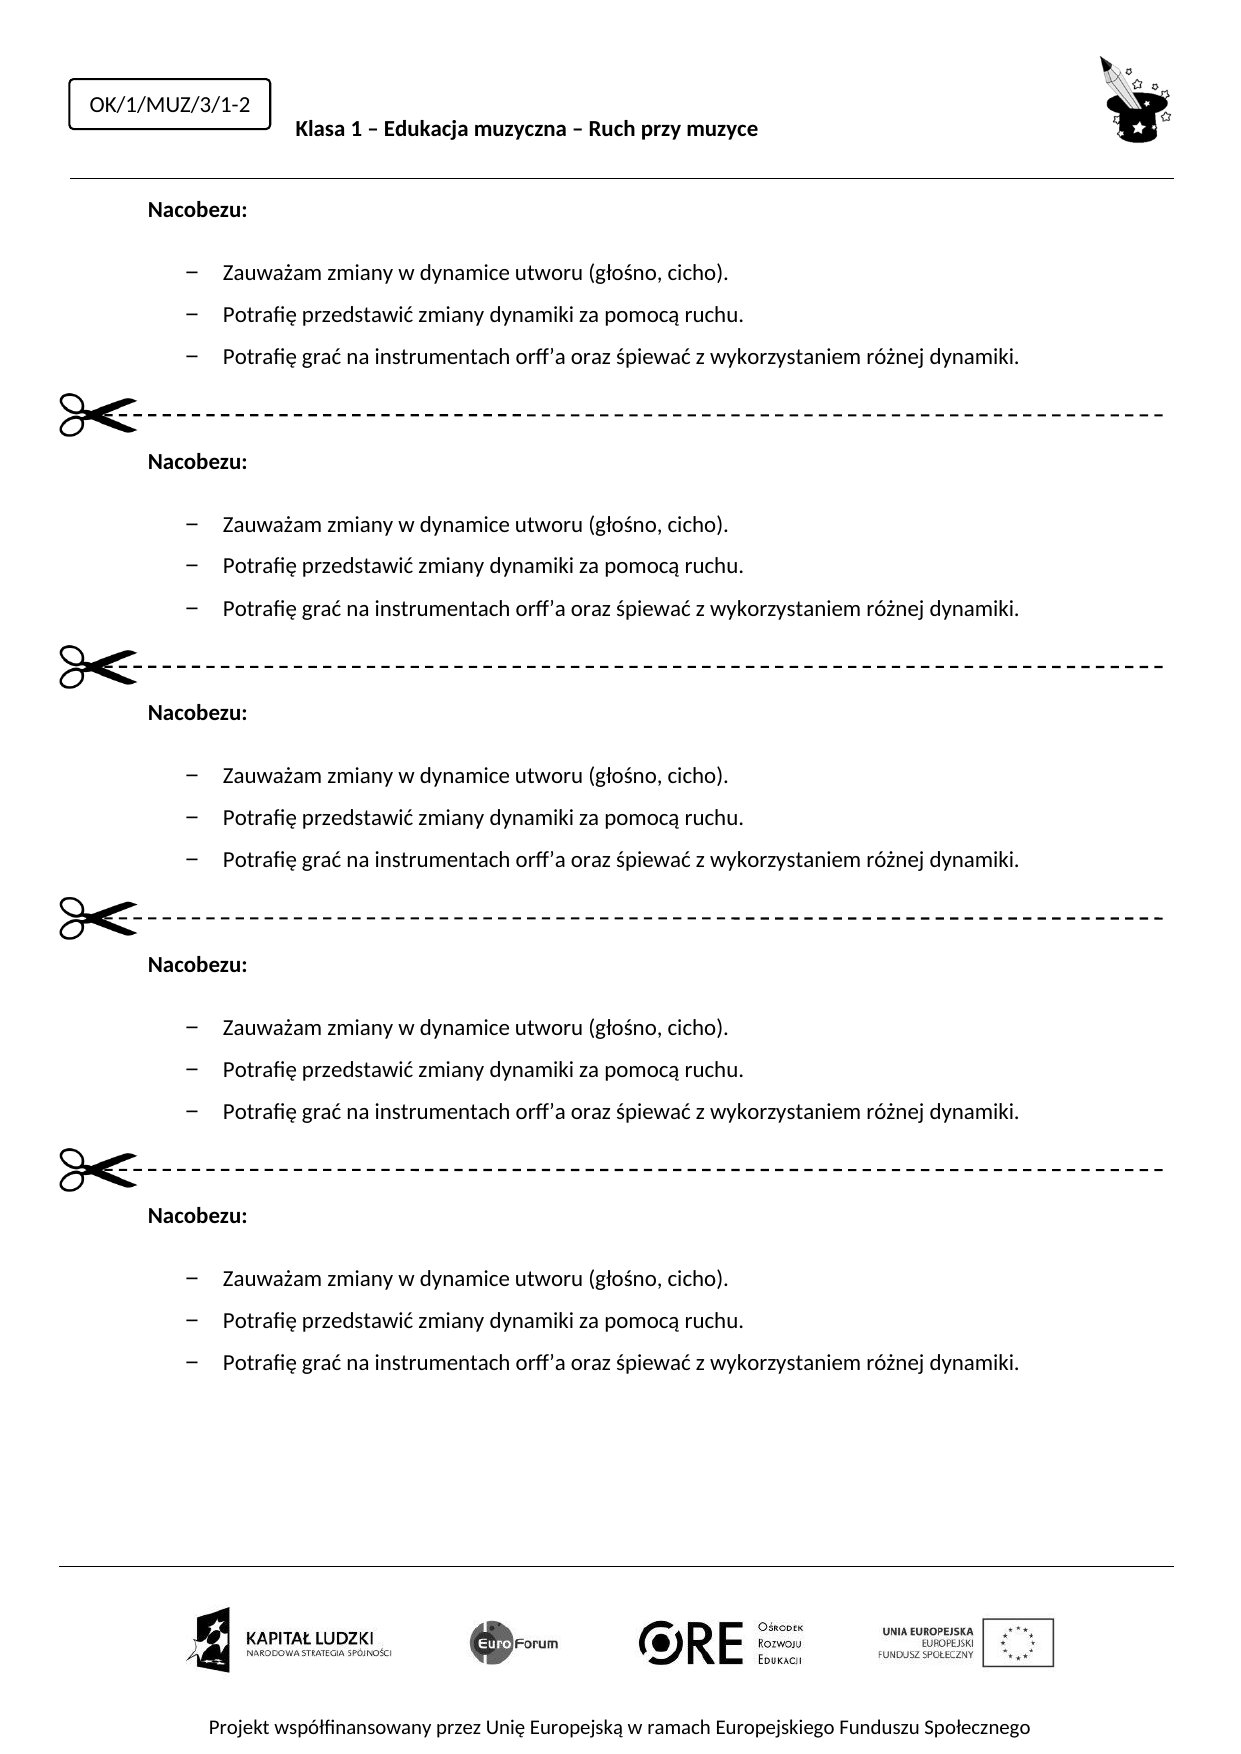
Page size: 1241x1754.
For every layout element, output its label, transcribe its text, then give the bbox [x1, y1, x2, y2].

list Zauważam zmiany w dynamice utworu (głośno, cicho). [185, 258, 1093, 286]
picture [58, 393, 139, 439]
list Zauważam zmiany w dynamice utworu (głośno, cicho). [185, 761, 1093, 789]
picture [1088, 53, 1181, 145]
text Nacobezu: [148, 698, 1093, 726]
list Potrafię przedstawić zmiany dynamiki za pomocą ruchu. [185, 803, 1093, 831]
list Potrafię grać na instrumentach orff’a oraz śpiewać z wykorzystaniem różnej dynamiki. [185, 342, 1093, 370]
list Zauważam zmiany w dynamice utworu (głośno, cicho). [185, 510, 1093, 538]
text Nacobezu: [148, 950, 1093, 978]
list Potrafię przedstawić zmiany dynamiki za pomocą ruchu. [185, 1306, 1093, 1334]
list Potrafię grać na instrumentach orff’a oraz śpiewać z wykorzystaniem różnej dynamiki. [185, 845, 1093, 873]
picture [58, 1147, 139, 1194]
picture [148, 1590, 1092, 1689]
picture [58, 896, 139, 942]
list Zauważam zmiany w dynamice utworu (głośno, cicho). [185, 1264, 1093, 1292]
text Nacobezu: [148, 447, 1093, 475]
text Nacobezu: [148, 1202, 1093, 1229]
list Potrafię przedstawić zmiany dynamiki za pomocą ruchu. [185, 300, 1093, 328]
list Potrafię przedstawić zmiany dynamiki za pomocą ruchu. [185, 1055, 1093, 1083]
list Zauważam zmiany w dynamice utworu (głośno, cicho). [185, 1013, 1093, 1041]
list Potrafię grać na instrumentach orff’a oraz śpiewać z wykorzystaniem różnej dynamiki. [185, 1097, 1093, 1125]
text Nacobezu: [148, 195, 1093, 223]
list Potrafię grać na instrumentach orff’a oraz śpiewać z wykorzystaniem różnej dynamiki. [185, 594, 1093, 622]
list Potrafię grać na instrumentach orff’a oraz śpiewać z wykorzystaniem różnej dynamiki. [185, 1348, 1093, 1376]
list Potrafię przedstawić zmiany dynamiki za pomocą ruchu. [185, 552, 1093, 580]
picture [58, 644, 139, 691]
